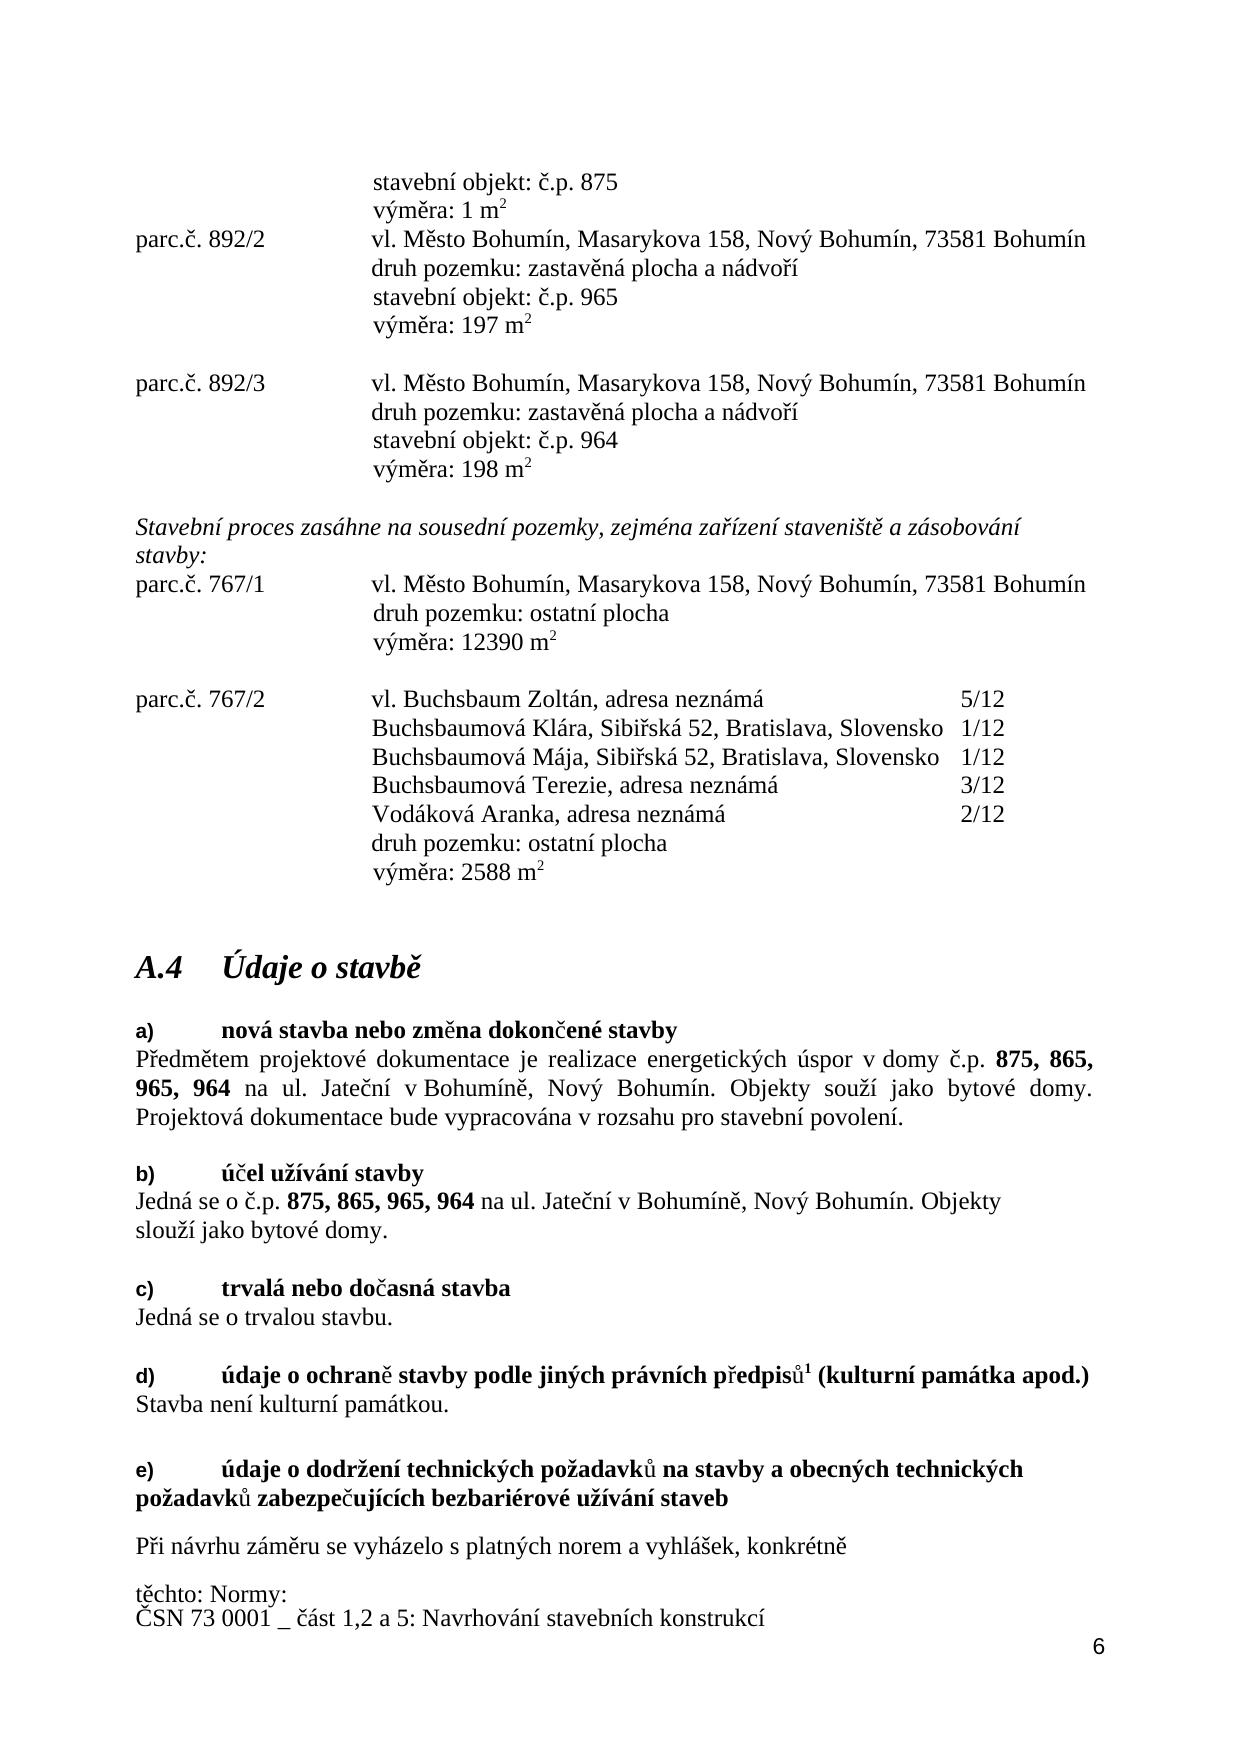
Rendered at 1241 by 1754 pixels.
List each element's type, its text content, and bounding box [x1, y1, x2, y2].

list nová stavba nebo změna dokončené stavby [135, 1015, 1105, 1044]
text výměra: 197 m2 [360, 310, 902, 339]
text ČSN 73 0001 _ část 1,2 a 5: Navrhování stavebních konstrukcí [135, 1607, 1105, 1631]
text Stavební proces zasáhne na sousední pozemky, zejména zařízení staveniště a zásobování stavby: [135, 512, 1065, 569]
text Vodáková Aranka, adresa neznámá 2/12 [372, 799, 1094, 828]
text Při návrhu záměru se vyházelo s platných norem a vyhlášek, konkrétně těchto: Normy: [135, 1512, 876, 1607]
text parc.č. 767/1 vl. Město Bohumín, Masarykova 158, Nový Bohumín, 73581 Bohumín [135, 569, 1094, 598]
text Jedná se o trvalou stavbu. [135, 1302, 1105, 1331]
text parc.č. 892/3 vl. Město Bohumín, Masarykova 158, Nový Bohumín, 73581 Bohumín [135, 368, 1094, 397]
text parc.č. 767/2 vl. Buchsbaum Zoltán, adresa neznámá 5/12 [135, 684, 1094, 713]
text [135, 253, 1094, 282]
text Stavba není kulturní památkou. [135, 1389, 1105, 1418]
text stavební objekt: č.p. 964 [360, 425, 902, 454]
text Jedná se o č.p. 875, 865, 965, 964 na ul. Jateční v Bohumíně, Nový Bohumín. Objekty slouží jako bytové domy. [135, 1186, 1056, 1244]
text parc.č. 892/2 vl. Město Bohumín, Masarykova 158, Nový Bohumín, 73581 Bohumín [135, 224, 1094, 253]
text druh pozemku: ostatní plocha [135, 828, 1094, 857]
text výměra: 1 m2 [360, 195, 902, 224]
text druh pozemku: zastavěná plocha a nádvoří [135, 397, 1094, 425]
text výměra: 198 m2 [360, 454, 902, 483]
text Předmětem projektové dokumentace je realizace energetických úspor v domy č.p. 875, 865, 965, 964 na ul. Jateční v Bohumíně, Nový Bohumín. Objekty souží jako bytové domy. Projektová dokumentace bude vypracována v rozsahu pro stavební povolení. [135, 1044, 1093, 1130]
text výměra: 2588 m2 [285, 857, 902, 885]
text stavební objekt: č.p. 875 [360, 167, 902, 195]
text výměra: 12390 m2 [360, 627, 902, 655]
text druh pozemku: ostatní plocha [360, 598, 1094, 627]
subtitle Údaje o stavbě [135, 947, 1105, 986]
subtitle údaje o dodržení technických požadavků na stavby a obecných technických požadavků zabezpečujících bezbariérové užívání staveb [135, 1454, 1089, 1512]
text Buchsbaumová Klára, Sibiřská 52, Bratislava, Slovensko 1/12 [372, 713, 1094, 742]
subtitle údaje o ochraně stavby podle jiných právních předpisů1 (kulturní památka apod.) [135, 1360, 1105, 1389]
text Buchsbaumová Mája, Sibiřská 52, Bratislava, Slovensko 1/12 [372, 742, 1094, 770]
text Buchsbaumová Terezie, adresa neznámá 3/12 [372, 770, 1094, 799]
subtitle účel užívání stavby [135, 1158, 1105, 1186]
text stavební objekt: č.p. 965 [360, 282, 902, 310]
subtitle trvalá nebo dočasná stavba [135, 1273, 1105, 1302]
